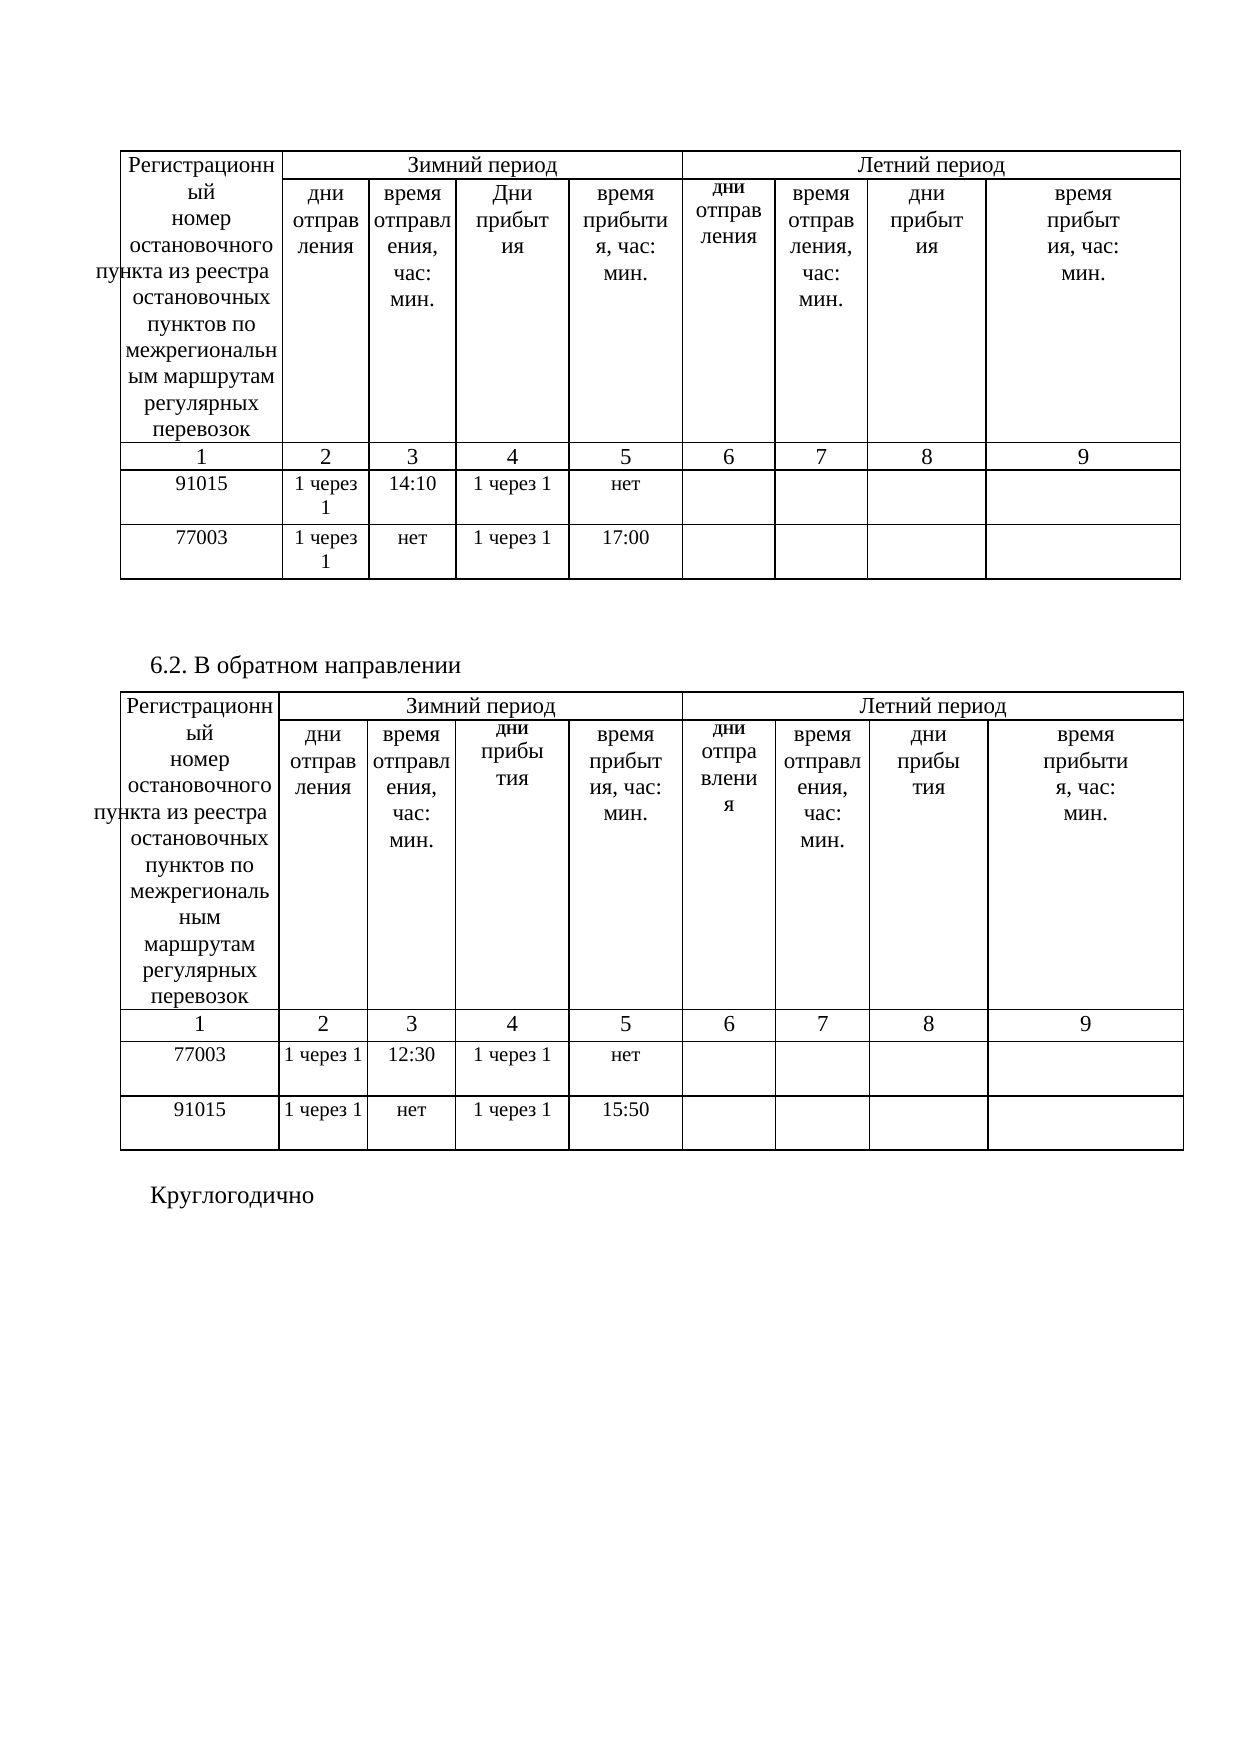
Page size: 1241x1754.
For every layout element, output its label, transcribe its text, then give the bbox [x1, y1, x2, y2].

table_cell 5 [570, 443, 682, 469]
table_header Регистрационный номер остановочного пункта из реестра остановочных пунктов по межрегиональным маршрутам регулярных перевозок [121, 693, 278, 1009]
table_cell ДНИ отпра влени я [683, 721, 775, 1009]
table_cell 1 через 1 [457, 471, 568, 524]
table_cell 4 [457, 443, 568, 469]
table_cell время отправл ения, час: мин. [368, 721, 455, 1009]
table_cell 77003 [121, 525, 282, 578]
table_cell [683, 1042, 775, 1095]
table_cell Дни прибыт ия [457, 180, 568, 441]
table_header Летний период [683, 693, 1183, 719]
table_cell 8 [868, 443, 985, 469]
table_cell дни прибы тия [870, 721, 987, 1009]
table_cell дни прибыт ия [868, 180, 985, 441]
table_cell 1 через 1 [280, 1042, 367, 1095]
table_cell ДНИ отправ ления [683, 180, 774, 441]
table_cell 77003 [121, 1042, 278, 1095]
table_cell [776, 1042, 869, 1095]
table_cell [870, 1042, 987, 1095]
table_cell [776, 1097, 869, 1149]
table_cell 7 [776, 443, 867, 469]
table_cell 1 через 1 [283, 525, 368, 578]
table_cell [987, 471, 1180, 524]
table_header Летний период [683, 152, 1180, 178]
table_cell [683, 471, 774, 524]
table_cell 1 через 1 [456, 1042, 568, 1095]
table_header Зимний период [283, 152, 682, 178]
table_cell дни отправ ления [283, 180, 368, 441]
table_cell 7 [776, 1010, 869, 1041]
table_cell 1 через 1 [457, 525, 568, 578]
table_cell [776, 471, 867, 524]
table_cell время прибыти я, час: мин. [570, 180, 682, 441]
table_cell [868, 525, 985, 578]
table_header Зимний период [280, 693, 682, 719]
text Круглогодично [150, 1180, 1090, 1208]
table_cell [989, 1097, 1183, 1149]
table_cell нет [570, 471, 682, 524]
table_cell 3 [368, 1010, 455, 1041]
table_cell нет [570, 1042, 682, 1095]
table_cell нет [370, 525, 455, 578]
table_cell [868, 471, 985, 524]
table_cell время отправл ения, час: мин. [370, 180, 455, 441]
table_cell 1 через 1 [283, 471, 368, 524]
table_cell 5 [570, 1010, 682, 1041]
table_cell [683, 525, 774, 578]
table_cell [776, 525, 867, 578]
table_cell 1 через 1 [456, 1097, 568, 1149]
text 6.2. В обратном направлении [150, 650, 1090, 678]
table_cell 12:30 [368, 1042, 455, 1095]
table_cell 9 [987, 443, 1180, 469]
table_cell время отправл ения, час: мин. [776, 721, 869, 1009]
table_cell 2 [280, 1010, 367, 1041]
table_cell 1 [121, 443, 282, 469]
table_cell [989, 1042, 1183, 1095]
table_cell 1 [121, 1010, 278, 1041]
table_cell 91015 [121, 471, 282, 524]
table_cell 15:50 [570, 1097, 682, 1149]
table_cell 1 через 1 [280, 1097, 367, 1149]
table_cell 17:00 [570, 525, 682, 578]
table_cell [683, 1097, 775, 1149]
table_cell 3 [370, 443, 455, 469]
table_cell время прибыти я, час: мин. [989, 721, 1183, 1009]
table_cell дни отправ ления [280, 721, 367, 1009]
table_cell время прибыт ия, час: мин. [570, 721, 682, 1009]
table_cell [870, 1097, 987, 1149]
table_cell 9 [989, 1010, 1183, 1041]
table_header Регистрационный номер остановочного пункта из реестра остановочных пунктов по межрегиональным маршрутам регулярных перевозок [121, 152, 282, 441]
table_cell 4 [456, 1010, 568, 1041]
table_cell [987, 525, 1180, 578]
table_cell нет [368, 1097, 455, 1149]
table_cell 14:10 [370, 471, 455, 524]
table_cell 8 [870, 1010, 987, 1041]
table_cell ДНИ прибы тия [456, 721, 568, 1009]
table_cell время отправ ления, час: мин. [776, 180, 867, 441]
table_cell 6 [683, 1010, 775, 1041]
table_cell время прибыт ия, час: мин. [987, 180, 1180, 441]
table_cell 2 [283, 443, 368, 469]
table_cell 91015 [121, 1097, 278, 1149]
table_cell 6 [683, 443, 774, 469]
